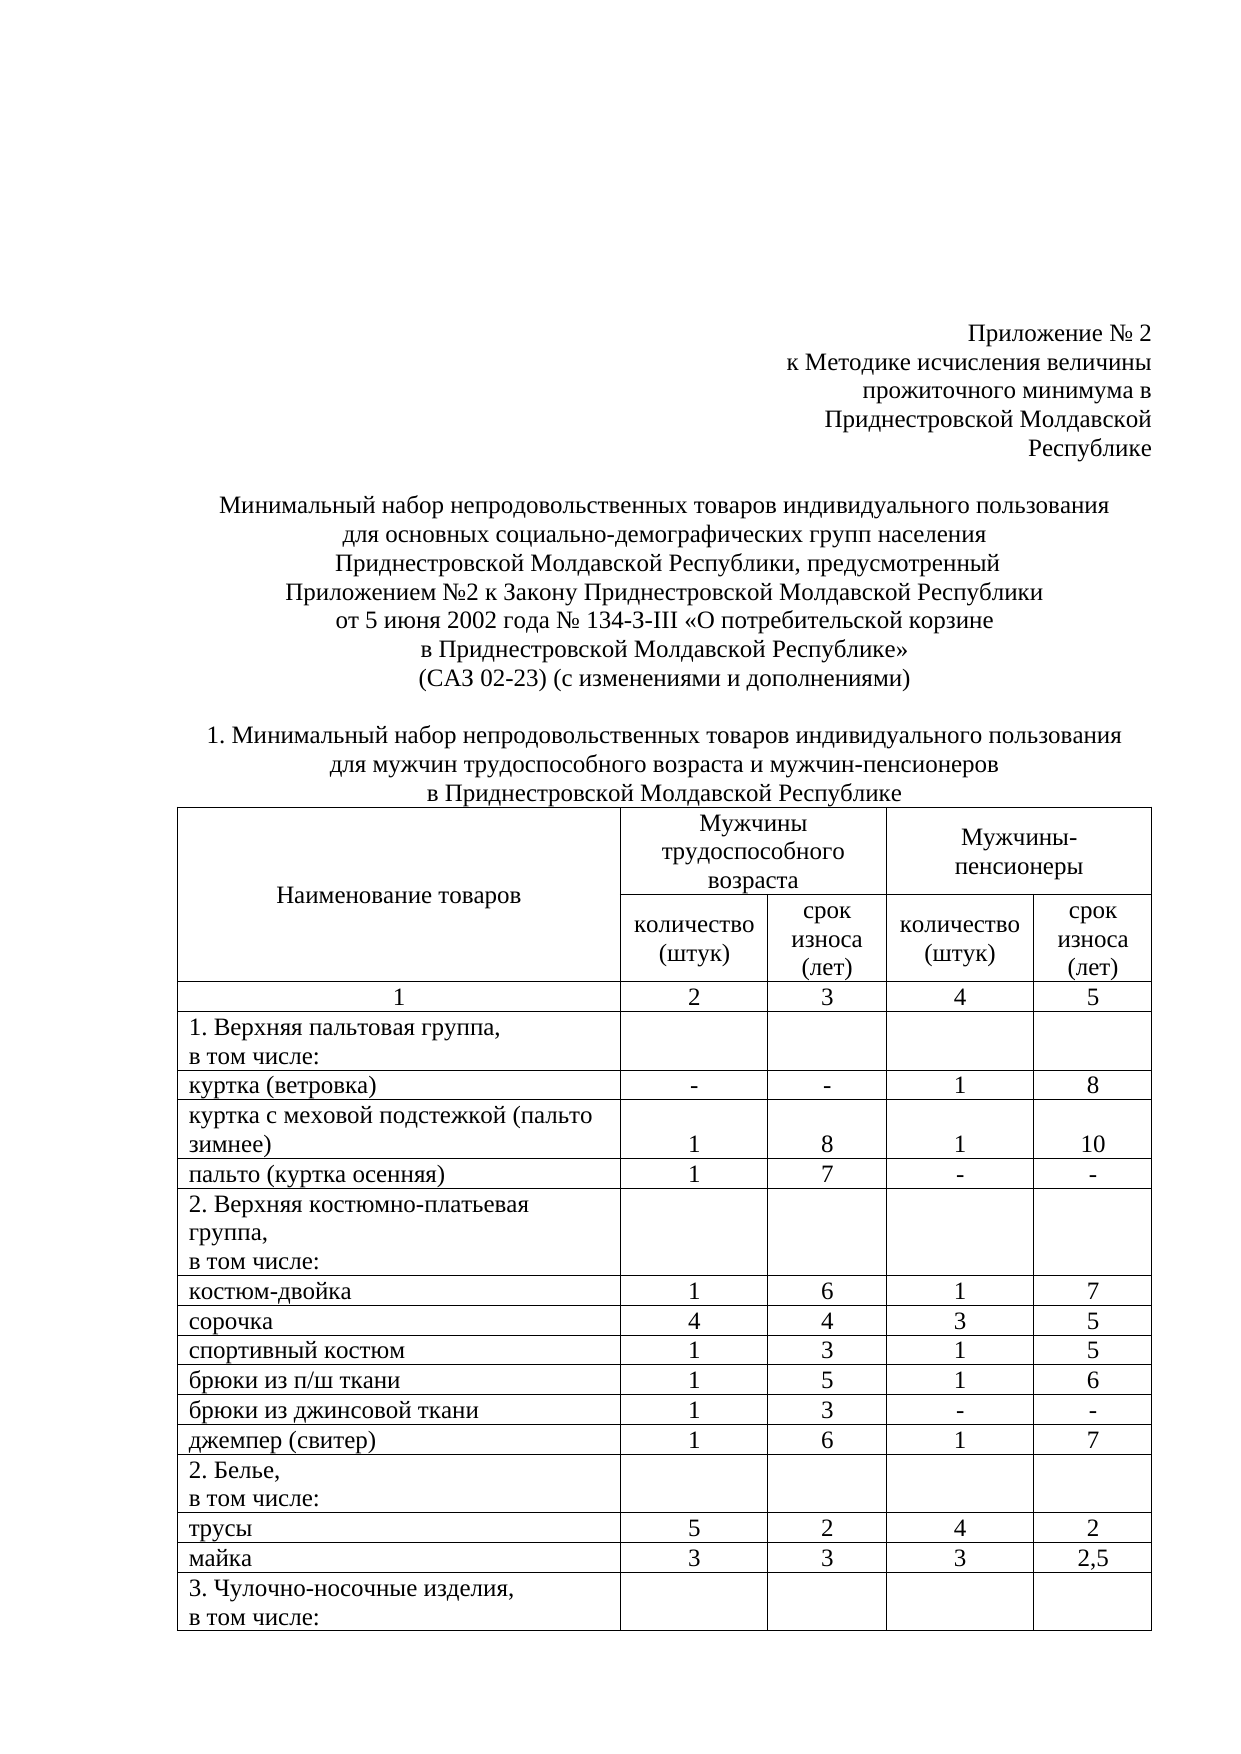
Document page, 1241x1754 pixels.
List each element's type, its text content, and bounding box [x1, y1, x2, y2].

table_cell 2. Верхняя костюмно-платьевая группа, в том числе: [178, 1189, 620, 1275]
table_cell - [887, 1159, 1033, 1188]
table_cell 5 [768, 1365, 886, 1394]
table_cell 7 [1034, 1276, 1151, 1305]
table_cell 8 [768, 1100, 886, 1158]
table_cell [621, 1012, 767, 1069]
table_cell 1 [621, 1365, 767, 1394]
table_cell [887, 1573, 1033, 1630]
table_cell [768, 1455, 886, 1512]
table_cell 1 [621, 1425, 767, 1454]
table_cell [887, 1012, 1033, 1069]
table_cell 3 [621, 1543, 767, 1572]
table_cell 4 [621, 1306, 767, 1334]
table_cell 6 [768, 1425, 886, 1454]
text для основных социально-демографических групп населения [177, 519, 1152, 548]
text для мужчин трудоспособного возраста и мужчин-пенсионеров [177, 749, 1152, 778]
table_cell - [887, 1395, 1033, 1424]
table_cell 4 [887, 982, 1033, 1011]
table_cell - [768, 1071, 886, 1099]
table_cell срок износа (лет) [768, 895, 886, 981]
table_cell сорочка [178, 1306, 620, 1334]
table_cell джемпер (свитер) [178, 1425, 620, 1454]
table_cell пальто (куртка осенняя) [178, 1159, 620, 1188]
table_cell 1 [621, 1395, 767, 1424]
table_cell трусы [178, 1513, 620, 1542]
table_cell [621, 1455, 767, 1512]
table_cell 5 [1034, 1306, 1151, 1334]
table_cell - [1034, 1395, 1151, 1424]
table_cell 1 [887, 1425, 1033, 1454]
table_cell [621, 1189, 767, 1275]
text Республике [702, 433, 1152, 462]
text к Методике исчисления величины [702, 347, 1152, 375]
table_cell брюки из джинсовой ткани [178, 1395, 620, 1424]
table_cell 1. Верхняя пальтовая группа, в том числе: [178, 1012, 620, 1069]
table_cell 3. Чулочно-носочные изделия, в том числе: [178, 1573, 620, 1630]
text Приднестровской Молдавской [664, 404, 1152, 433]
table_cell майка [178, 1543, 620, 1572]
table_cell куртка с меховой подстежкой (пальто зимнее) [178, 1100, 620, 1158]
table_cell 3 [768, 1336, 886, 1364]
table_cell [887, 1189, 1033, 1275]
table_cell брюки из п/ш ткани [178, 1365, 620, 1394]
table_cell 3 [768, 1543, 886, 1572]
table_cell 1 [887, 1365, 1033, 1394]
table_cell 1 [621, 1159, 767, 1188]
table_cell - [1034, 1159, 1151, 1188]
text Приднестровской Молдавской Республики, предусмотренный [177, 548, 1152, 577]
table_cell количество (штук) [621, 895, 767, 981]
text от 5 июня 2002 года № 134-З-III «О потребительской корзине [177, 605, 1152, 634]
table_cell - [621, 1071, 767, 1099]
table_cell 2 [768, 1513, 886, 1542]
table_header Наименование товаров [178, 808, 620, 981]
table_cell 1 [621, 1100, 767, 1158]
table_cell 1 [887, 1071, 1033, 1099]
text в Приднестровской Молдавской Республике» [177, 634, 1152, 663]
subtitle Приложение № 2 [177, 318, 1152, 347]
table_cell 3 [887, 1306, 1033, 1334]
table_cell 1 [621, 1276, 767, 1305]
table_cell [887, 1455, 1033, 1512]
table_cell костюм-двойка [178, 1276, 620, 1305]
text Приложением №2 к Закону Приднестровской Молдавской Республики [177, 577, 1152, 605]
table_cell 2. Белье, в том числе: [178, 1455, 620, 1512]
text прожиточного минимума в [702, 375, 1152, 404]
table_cell 7 [1034, 1425, 1151, 1454]
table_cell срок износа (лет) [1034, 895, 1151, 981]
table_cell 7 [768, 1159, 886, 1188]
table_cell 2,5 [1034, 1543, 1151, 1572]
table_cell 1 [887, 1276, 1033, 1305]
table_cell количество (штук) [887, 895, 1033, 981]
table_cell 5 [1034, 982, 1151, 1011]
table_cell 10 [1034, 1100, 1151, 1158]
table_cell [621, 1573, 767, 1630]
table_cell 3 [768, 1395, 886, 1424]
table_cell 6 [1034, 1365, 1151, 1394]
table_header Мужчины-пенсионеры [887, 808, 1151, 894]
table_cell [1034, 1189, 1151, 1275]
table_cell 3 [768, 982, 886, 1011]
text Минимальный набор непродовольственных товаров индивидуального пользования [177, 490, 1152, 519]
table_cell 4 [887, 1513, 1033, 1542]
table_cell [768, 1012, 886, 1069]
table_cell 5 [1034, 1336, 1151, 1364]
table_cell 6 [768, 1276, 886, 1305]
text 1. Минимальный набор непродовольственных товаров индивидуального пользования [177, 720, 1152, 749]
table_cell [1034, 1455, 1151, 1512]
table_cell 1 [887, 1336, 1033, 1364]
table_cell 4 [768, 1306, 886, 1334]
table_header Мужчины трудоспособного возраста [621, 808, 886, 894]
table_cell 3 [887, 1543, 1033, 1572]
text (САЗ 02-23) (с изменениями и дополнениями) [177, 663, 1152, 692]
table_cell [1034, 1573, 1151, 1630]
table_cell 2 [1034, 1513, 1151, 1542]
table_cell [768, 1573, 886, 1630]
table_cell 1 [621, 1336, 767, 1364]
table_cell 5 [621, 1513, 767, 1542]
table_cell куртка (ветровка) [178, 1071, 620, 1099]
text в Приднестровской Молдавской Республике [177, 778, 1152, 807]
table_cell 8 [1034, 1071, 1151, 1099]
table_cell [1034, 1012, 1151, 1069]
table_cell 1 [887, 1100, 1033, 1158]
table_cell спортивный костюм [178, 1336, 620, 1364]
table_cell 1 [178, 982, 620, 1011]
table_cell [768, 1189, 886, 1275]
table_cell 2 [621, 982, 767, 1011]
